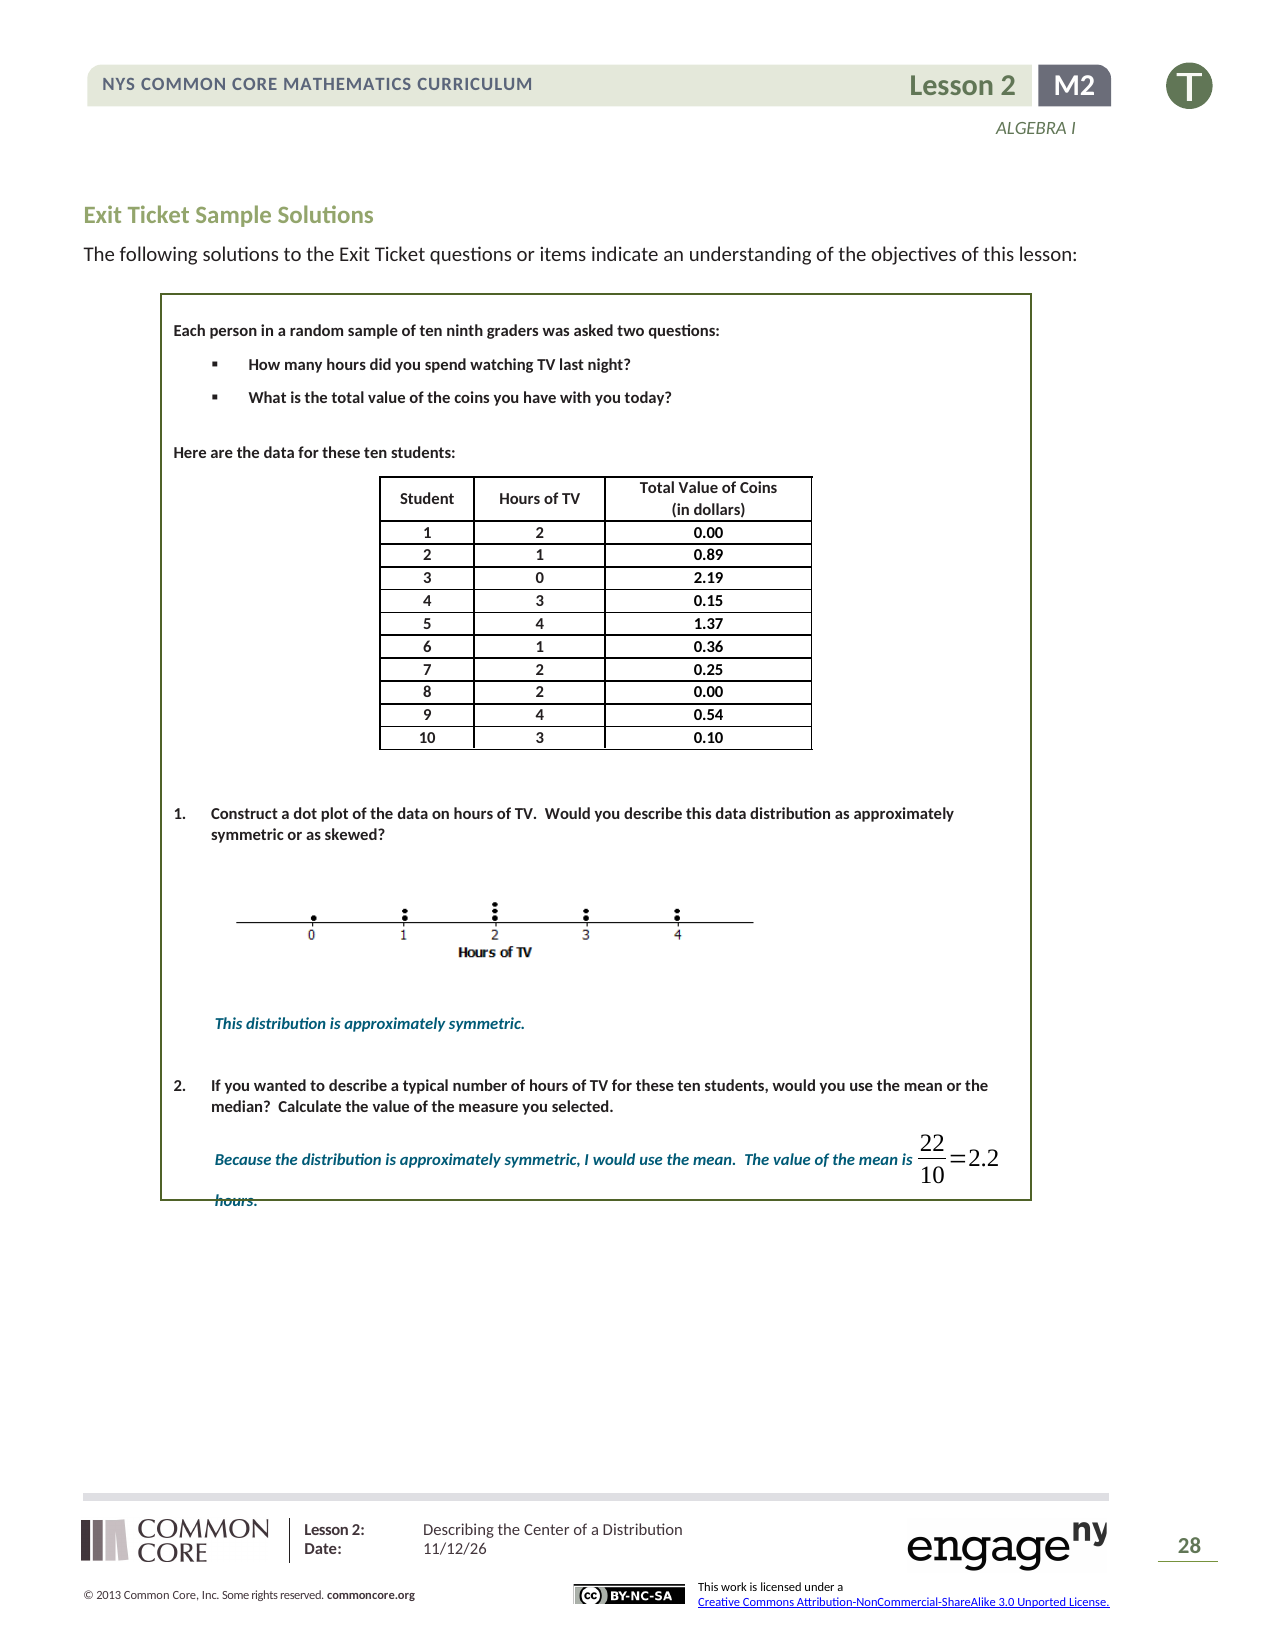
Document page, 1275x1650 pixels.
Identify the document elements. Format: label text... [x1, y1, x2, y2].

text Because the distribution is approximately symmetric, I would use the mean. The value of the mean is hours. [214, 1130, 1018, 1199]
table_cell 3 [475, 727, 604, 748]
table_cell 8 [381, 682, 473, 703]
table_cell 2.19 [606, 568, 811, 589]
picture [81, 1517, 269, 1562]
table_cell 0.25 [606, 659, 811, 680]
table_cell 1 [475, 545, 604, 566]
text Here are the data for these ten students: [173, 421, 1018, 463]
table_header Hours of TV [475, 478, 604, 520]
table_cell 1.37 [606, 613, 811, 634]
table_cell 0.15 [606, 590, 811, 612]
table_cell 2 [475, 659, 604, 680]
table_cell 4 [475, 613, 604, 634]
picture [210, 845, 780, 1001]
text The following solutions to the Exit Ticket questions or items indicate an understanding of the objectives of this lesson: [83, 242, 1108, 267]
table_header Student [381, 478, 473, 520]
list How many hours did you spend watching TV last night? [211, 354, 1018, 374]
table_cell 0.36 [606, 636, 811, 657]
table_cell 1 [381, 522, 473, 543]
table_cell 0.00 [606, 522, 811, 543]
table_cell 0.54 [606, 705, 811, 726]
table_cell 2 [475, 682, 604, 703]
table_cell 2 [381, 545, 473, 566]
text Exit Ticket Sample Solutions [83, 200, 1108, 229]
table_cell 4 [381, 590, 473, 612]
picture [906, 1518, 1107, 1573]
table_cell 0 [475, 568, 604, 589]
table_cell 6 [381, 636, 473, 657]
table_cell 7 [381, 659, 473, 680]
table_cell 9 [381, 705, 473, 726]
table_cell 5 [381, 613, 473, 634]
table_cell 0.00 [606, 682, 811, 703]
text Each person in a random sample of ten ninth graders was asked two questions: [173, 320, 1018, 340]
text This distribution is approximately symmetric. [214, 1014, 1018, 1034]
picture [572, 1584, 685, 1604]
table_cell 2 [475, 522, 604, 543]
table_cell 10 [381, 727, 473, 748]
list What is the total value of the coins you have with you today? [211, 387, 1018, 408]
list If you wanted to describe a typical number of hours of TV for these ten students, would you use the mean or the median? Calculate the value of the measure you selected. [173, 1075, 1018, 1116]
table_cell 3 [475, 590, 604, 612]
table_cell 1 [475, 636, 604, 657]
table_cell 0.10 [606, 727, 811, 748]
table_cell 0.89 [606, 545, 811, 566]
table_header Total Value of Coins (in dollars) [606, 478, 811, 520]
table_cell 4 [475, 705, 604, 726]
table_cell 3 [381, 568, 473, 589]
